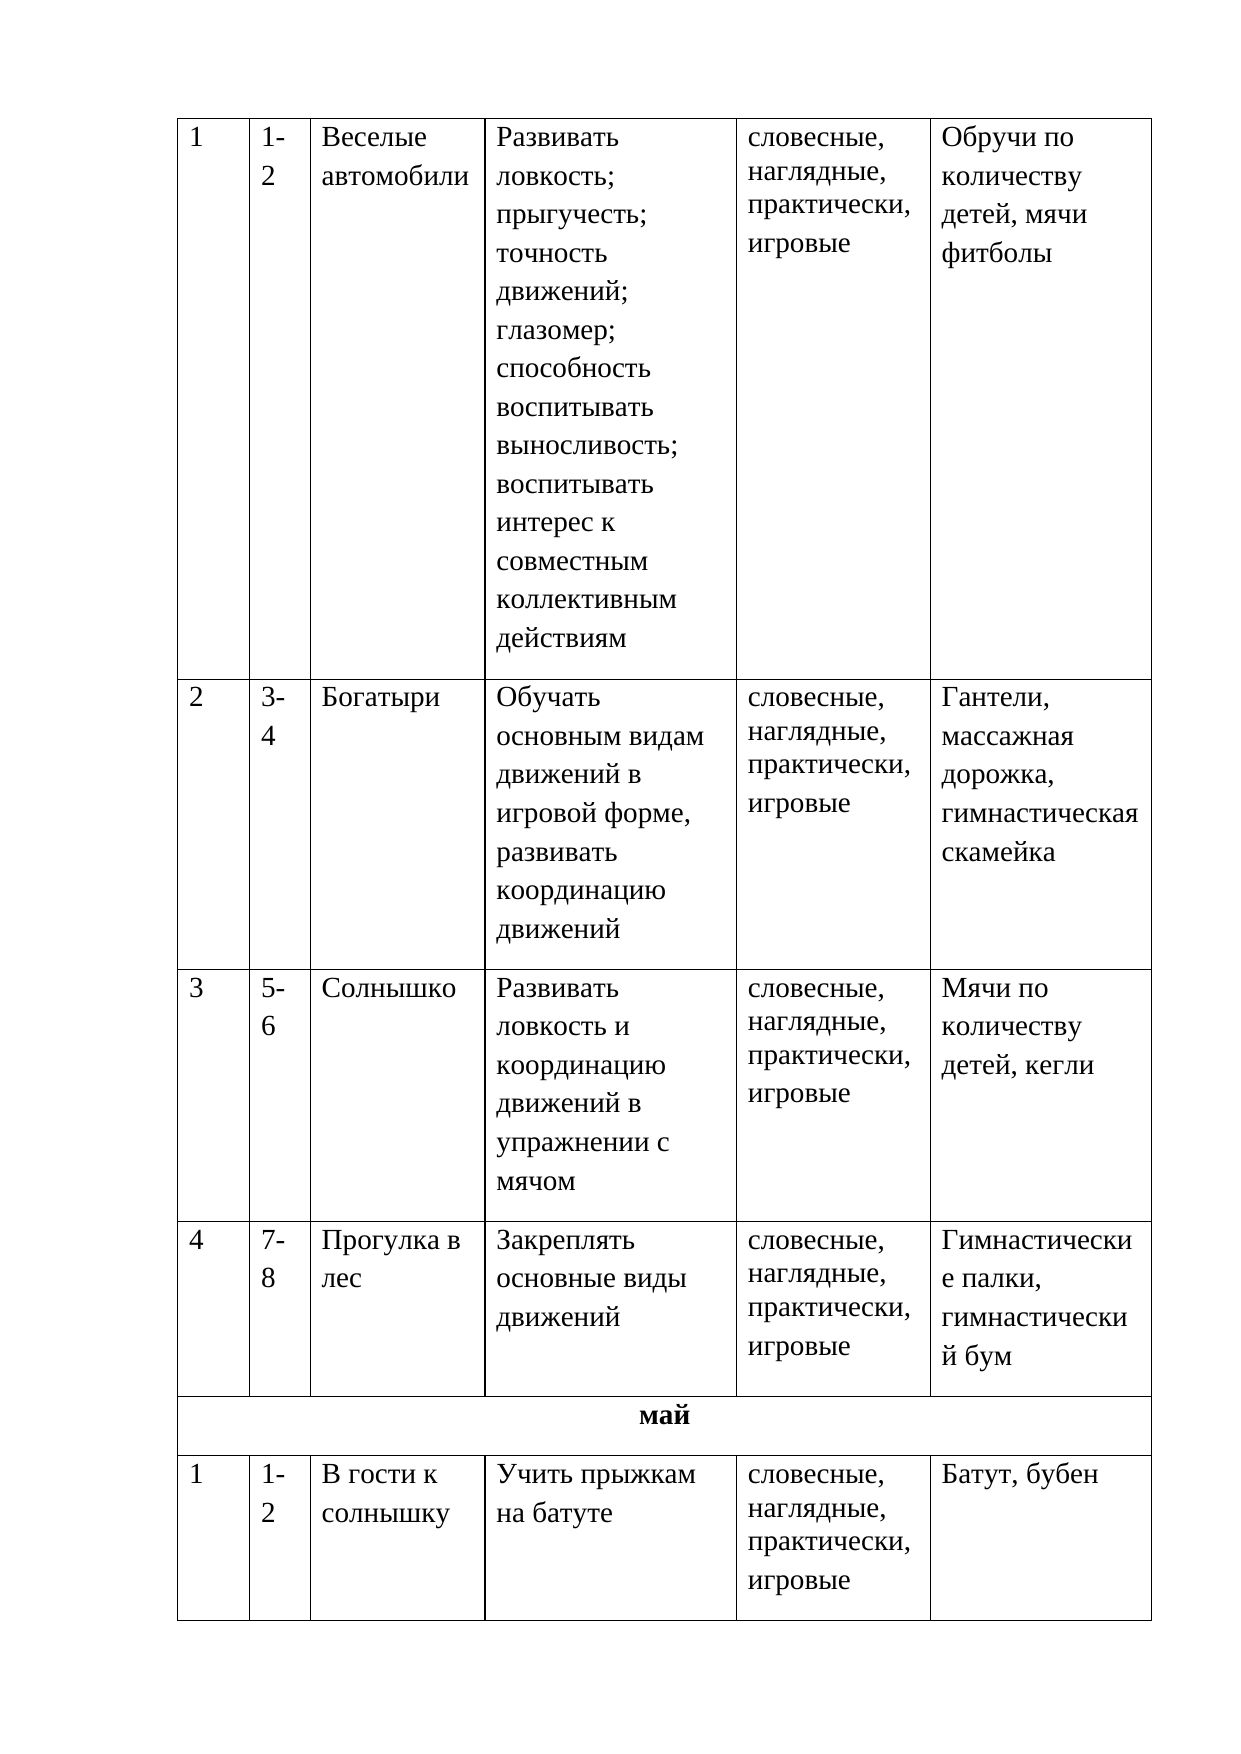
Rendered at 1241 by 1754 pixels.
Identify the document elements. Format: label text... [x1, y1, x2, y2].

table_cell Обручи по количеству детей, мячи фитболы [931, 119, 1151, 678]
table_cell 2 [178, 680, 249, 969]
table_cell Развивать ловкость и координацию движений в упражнении с мячом [486, 970, 736, 1221]
table_cell Веселые автомобили [311, 119, 484, 678]
table_cell 1 [178, 1456, 249, 1620]
table_cell В гости к солнышку [311, 1456, 484, 1620]
table_cell Солнышко [311, 970, 484, 1221]
table_cell 1 [178, 119, 249, 678]
table_cell 5-6 [250, 970, 310, 1221]
table_cell Учить прыжкам на батуте [486, 1456, 736, 1620]
table_cell Обучать основным видам движений в игровой форме, развивать координацию движений [486, 680, 736, 969]
table_cell Батут, бубен [931, 1456, 1151, 1620]
table_cell 3-4 [250, 680, 310, 969]
table_cell 1-2 [250, 119, 310, 678]
table_cell Гантели, массажная дорожка, гимнастическая скамейка [931, 680, 1151, 969]
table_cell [737, 1456, 930, 1620]
table_cell Богатыри [311, 680, 484, 969]
table_cell Закреплять основные виды движений [486, 1222, 736, 1396]
table_cell словесные, наглядные, практически, игровые [737, 680, 930, 969]
table_cell словесные, наглядные, практически, игровые [737, 970, 930, 1221]
table_cell 7-8 [250, 1222, 310, 1396]
table_cell Гимнастические палки, гимнастический бум [931, 1222, 1151, 1396]
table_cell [737, 119, 930, 678]
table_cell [737, 1222, 930, 1396]
table_cell май [178, 1397, 1151, 1455]
table_cell Мячи по количеству детей, кегли [931, 970, 1151, 1221]
table_cell 1-2 [250, 1456, 310, 1620]
table_cell 4 [178, 1222, 249, 1396]
table_cell 3 [178, 970, 249, 1221]
table_cell Прогулка в лес [311, 1222, 484, 1396]
table_cell Развивать ловкость; прыгучесть; точность движений; глазомер; способность воспитывать выносливость; воспитывать интерес к совместным коллективным действиям [486, 119, 736, 678]
